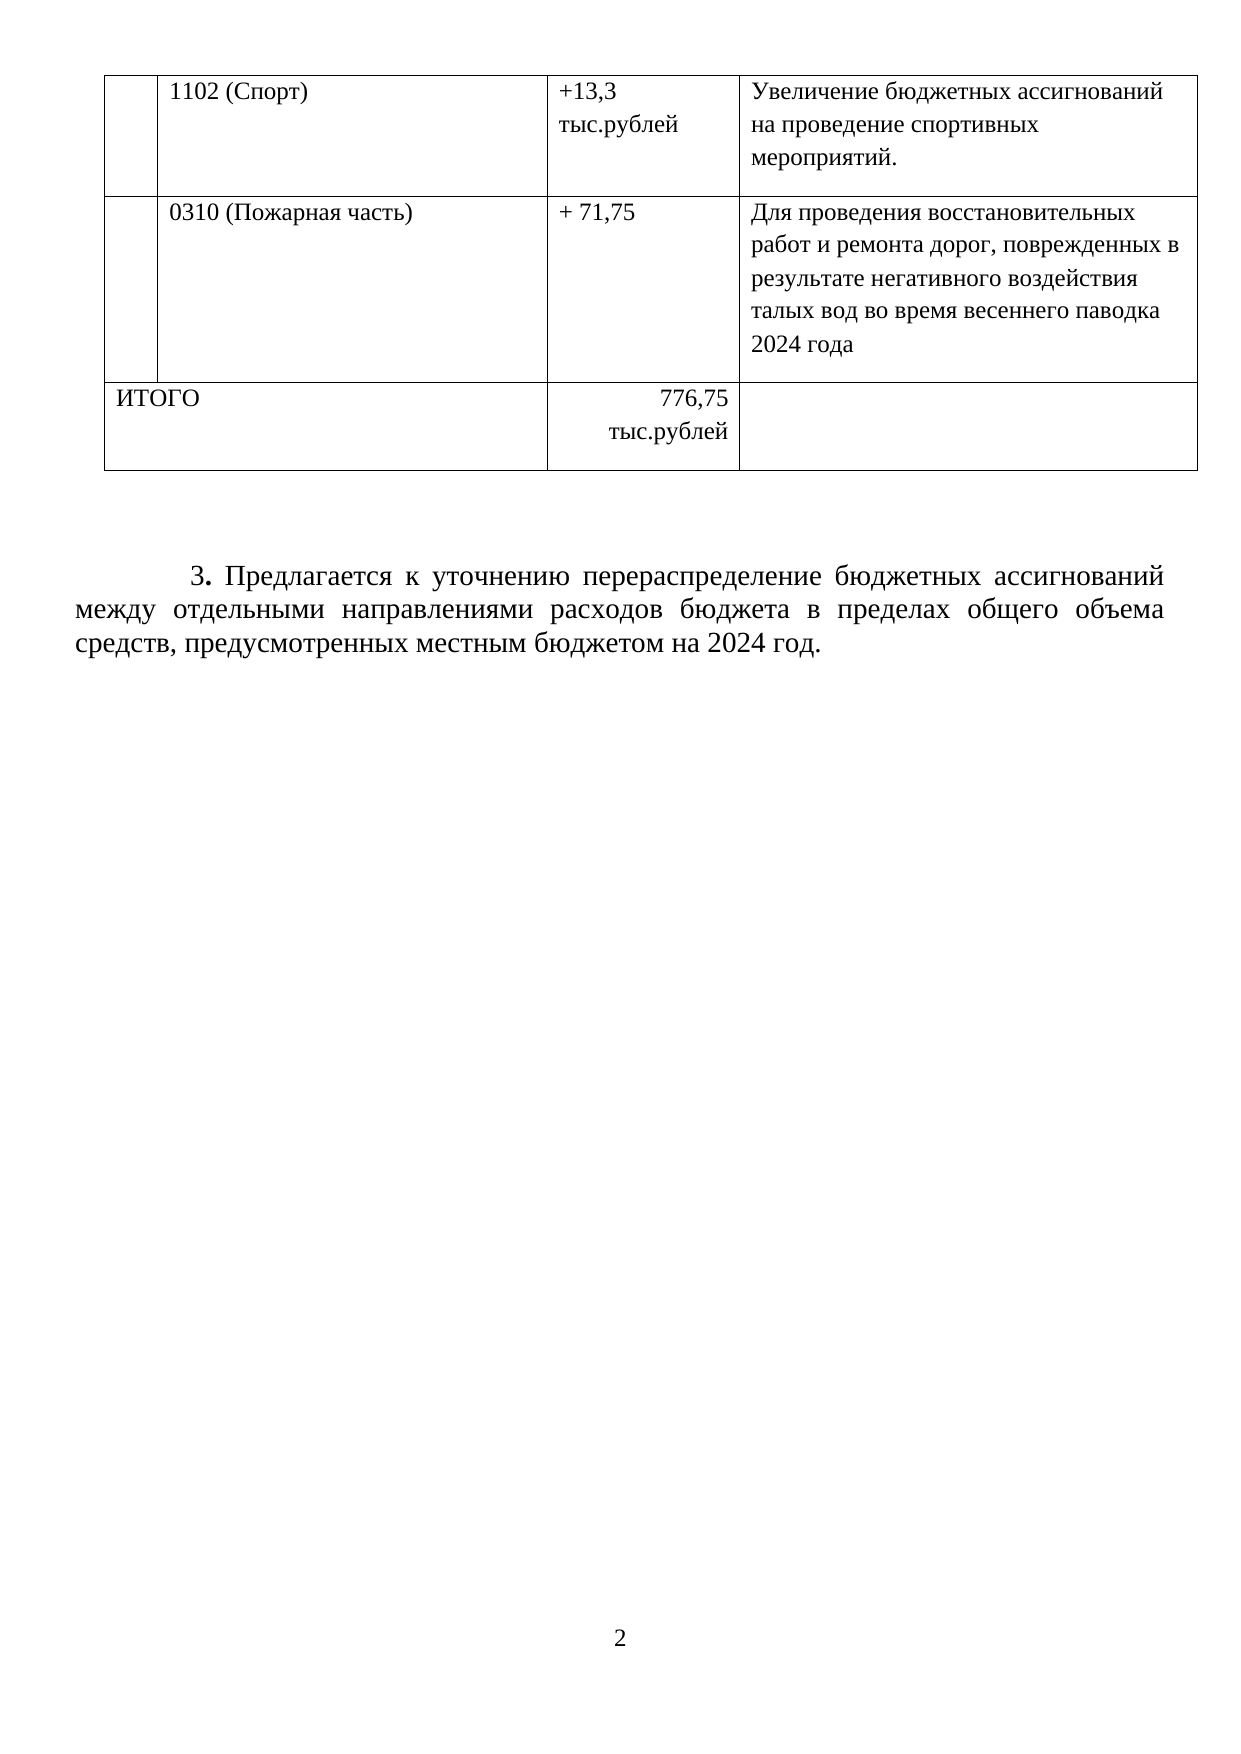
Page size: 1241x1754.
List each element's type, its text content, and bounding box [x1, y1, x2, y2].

table_cell Для проведения восстановительных работ и ремонта дорог, поврежденных в результате негативного воздействия талых вод во время весеннего паводка 2024 года [740, 197, 1197, 382]
table_cell ИТОГО [105, 383, 547, 469]
table_cell [740, 383, 1197, 469]
table_cell [105, 76, 157, 196]
table_cell +13,3 тыс.рублей [548, 76, 739, 196]
text 3. Предлагается к уточнению перераспределение бюджетных ассигнований между отдельными направлениями расходов бюджета в пределах общего объема средств, предусмотренных местным бюджетом на 2024 год. [75, 558, 1165, 659]
table_cell 776,75 тыс.рублей [548, 383, 739, 469]
table_cell [105, 197, 157, 382]
table_cell 1102 (Спорт) [158, 76, 547, 196]
table_cell Увеличение бюджетных ассигнований на проведение спортивных мероприятий. [740, 76, 1197, 196]
table_cell 0310 (Пожарная часть) [158, 197, 547, 382]
table_cell + 71,75 [548, 197, 739, 382]
